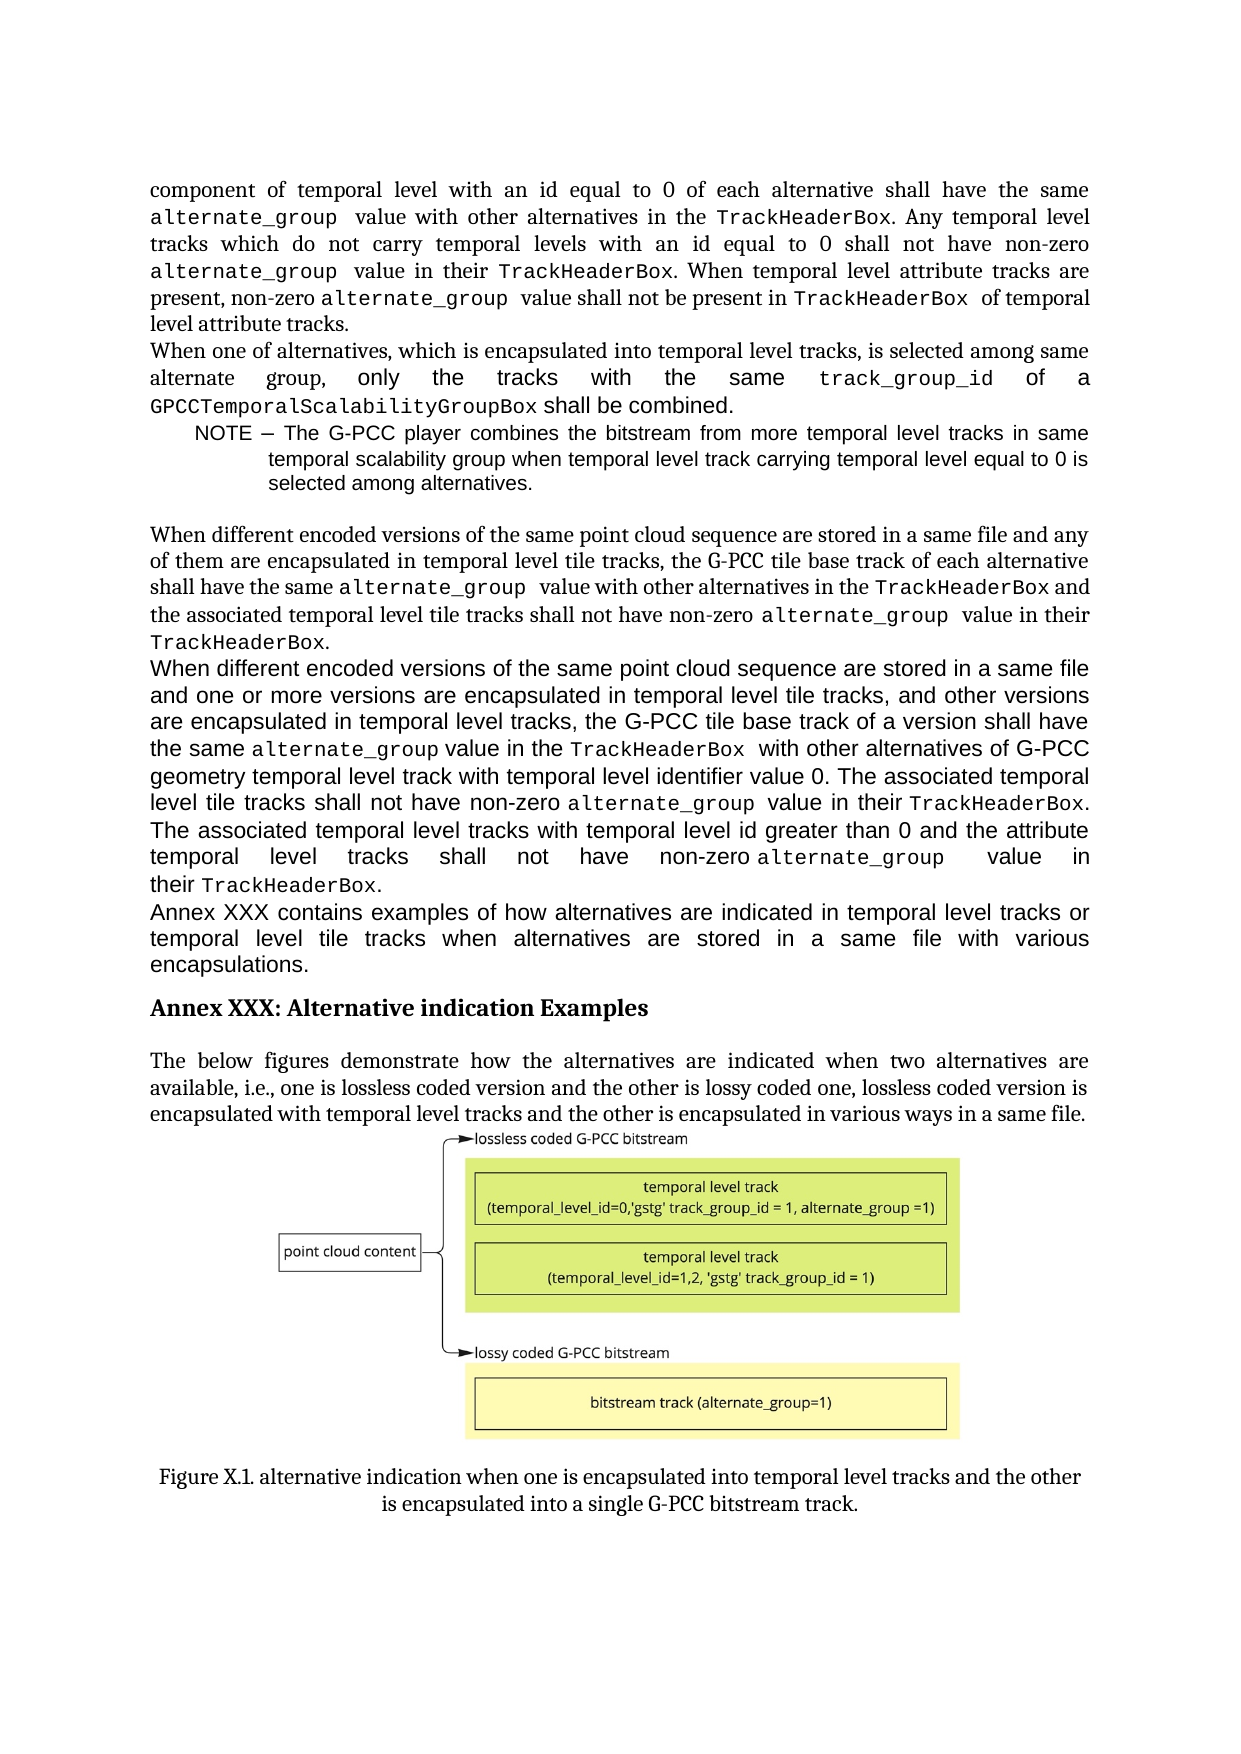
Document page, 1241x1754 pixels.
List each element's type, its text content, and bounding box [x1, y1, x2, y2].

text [150, 177, 1090, 337]
subtitle Annex XXX: Alternative indication Examples [150, 994, 1090, 1023]
text When different encoded versions of the same point cloud sequence are stored in a same file and one or more versions are encapsulated in temporal level tile tracks, and other versions are encapsulated in temporal level tracks, the G-PCC tile base track of a version shall have the same alternate_group value in the TrackHeaderBox with other alternatives of G-PCC geometry temporal level track with temporal level identifier value 0. The associated temporal level tile tracks shall not have non-zero alternate_group value in their TrackHeaderBox. The associated temporal level tracks with temporal level id greater than 0 and the attribute temporal level tracks shall not have non-zero alternate_group value in their TrackHeaderBox. [150, 655, 1090, 899]
text The below figures demonstrate how the alternatives are indicated when two alternatives are available, i.e., one is lossless coded version and the other is lossy coded one, lossless coded version is encapsulated with temporal level tracks and the other is encapsulated in various ways in a same file. [150, 1048, 1090, 1127]
text NOTE – The G-PCC player combines the bitstream from more temporal level tracks in same temporal scalability group when temporal level track carrying temporal level equal to 0 is selected among alternatives. [194, 419, 1090, 496]
text When one of alternatives, which is encapsulated into temporal level tracks, is selected among same alternate group, only the tracks with the same track_group_id of a GPCCTemporalScalabilityGroupBox shall be combined. [150, 337, 1090, 419]
text Figure X.1. alternative indication when one is encapsulated into temporal level tracks and the other is encapsulated into a single G-PCC bitstream track. [150, 1464, 1090, 1517]
text Annex XXX contains examples of how alternatives are indicated in temporal level tracks or temporal level tile tracks when alternatives are stored in a same file with various encapsulations. [150, 899, 1090, 978]
text When different encoded versions of the same point cloud sequence are stored in a same file and any of them are encapsulated in temporal level tile tracks, the G-PCC tile base track of each alternative shall have the same alternate_group value with other alternatives in the TrackHeaderBox and the associated temporal level tile tracks shall not have non-zero alternate_group value in their TrackHeaderBox. [150, 521, 1090, 655]
picture [271, 1127, 969, 1448]
